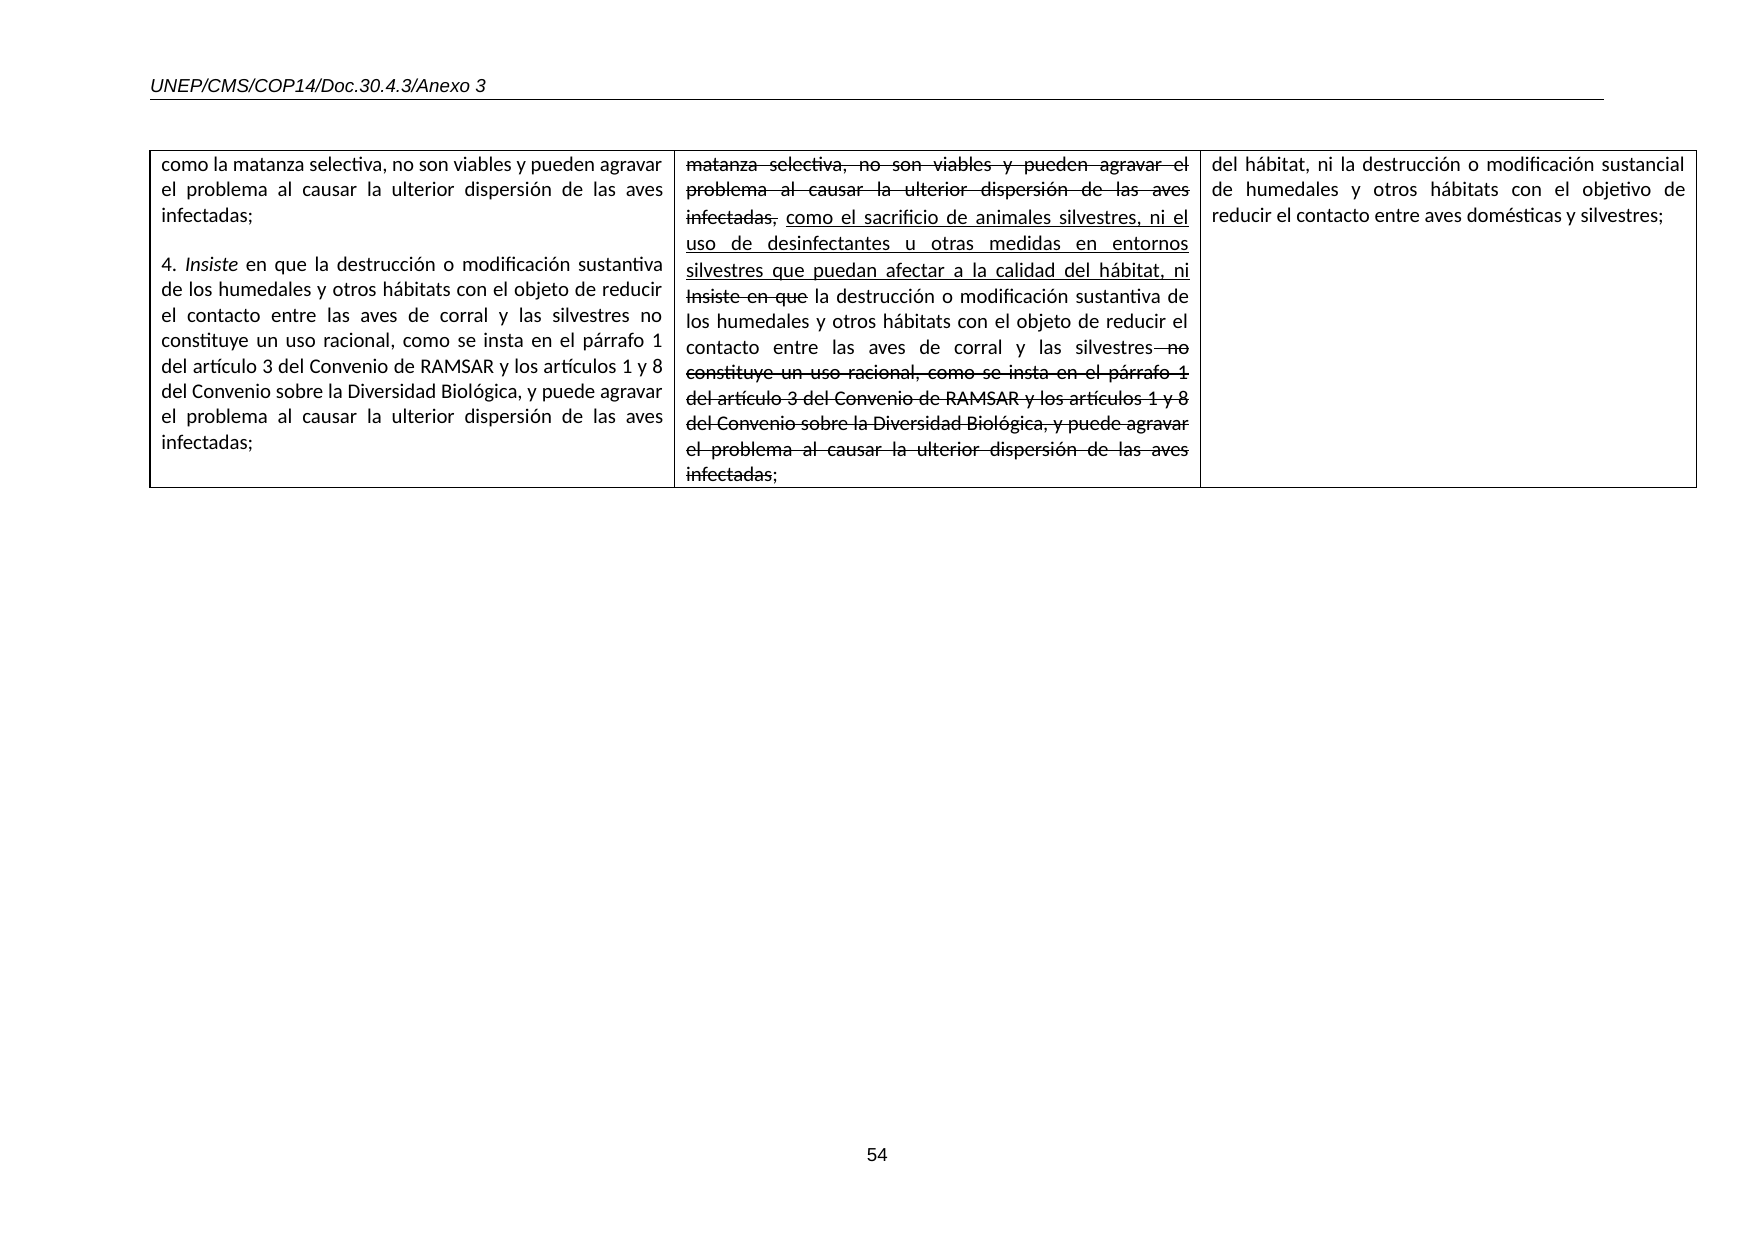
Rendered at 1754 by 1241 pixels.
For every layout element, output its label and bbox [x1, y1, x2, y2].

table_cell [675, 151, 1200, 487]
table_cell [151, 151, 674, 487]
table_cell [1201, 151, 1696, 487]
